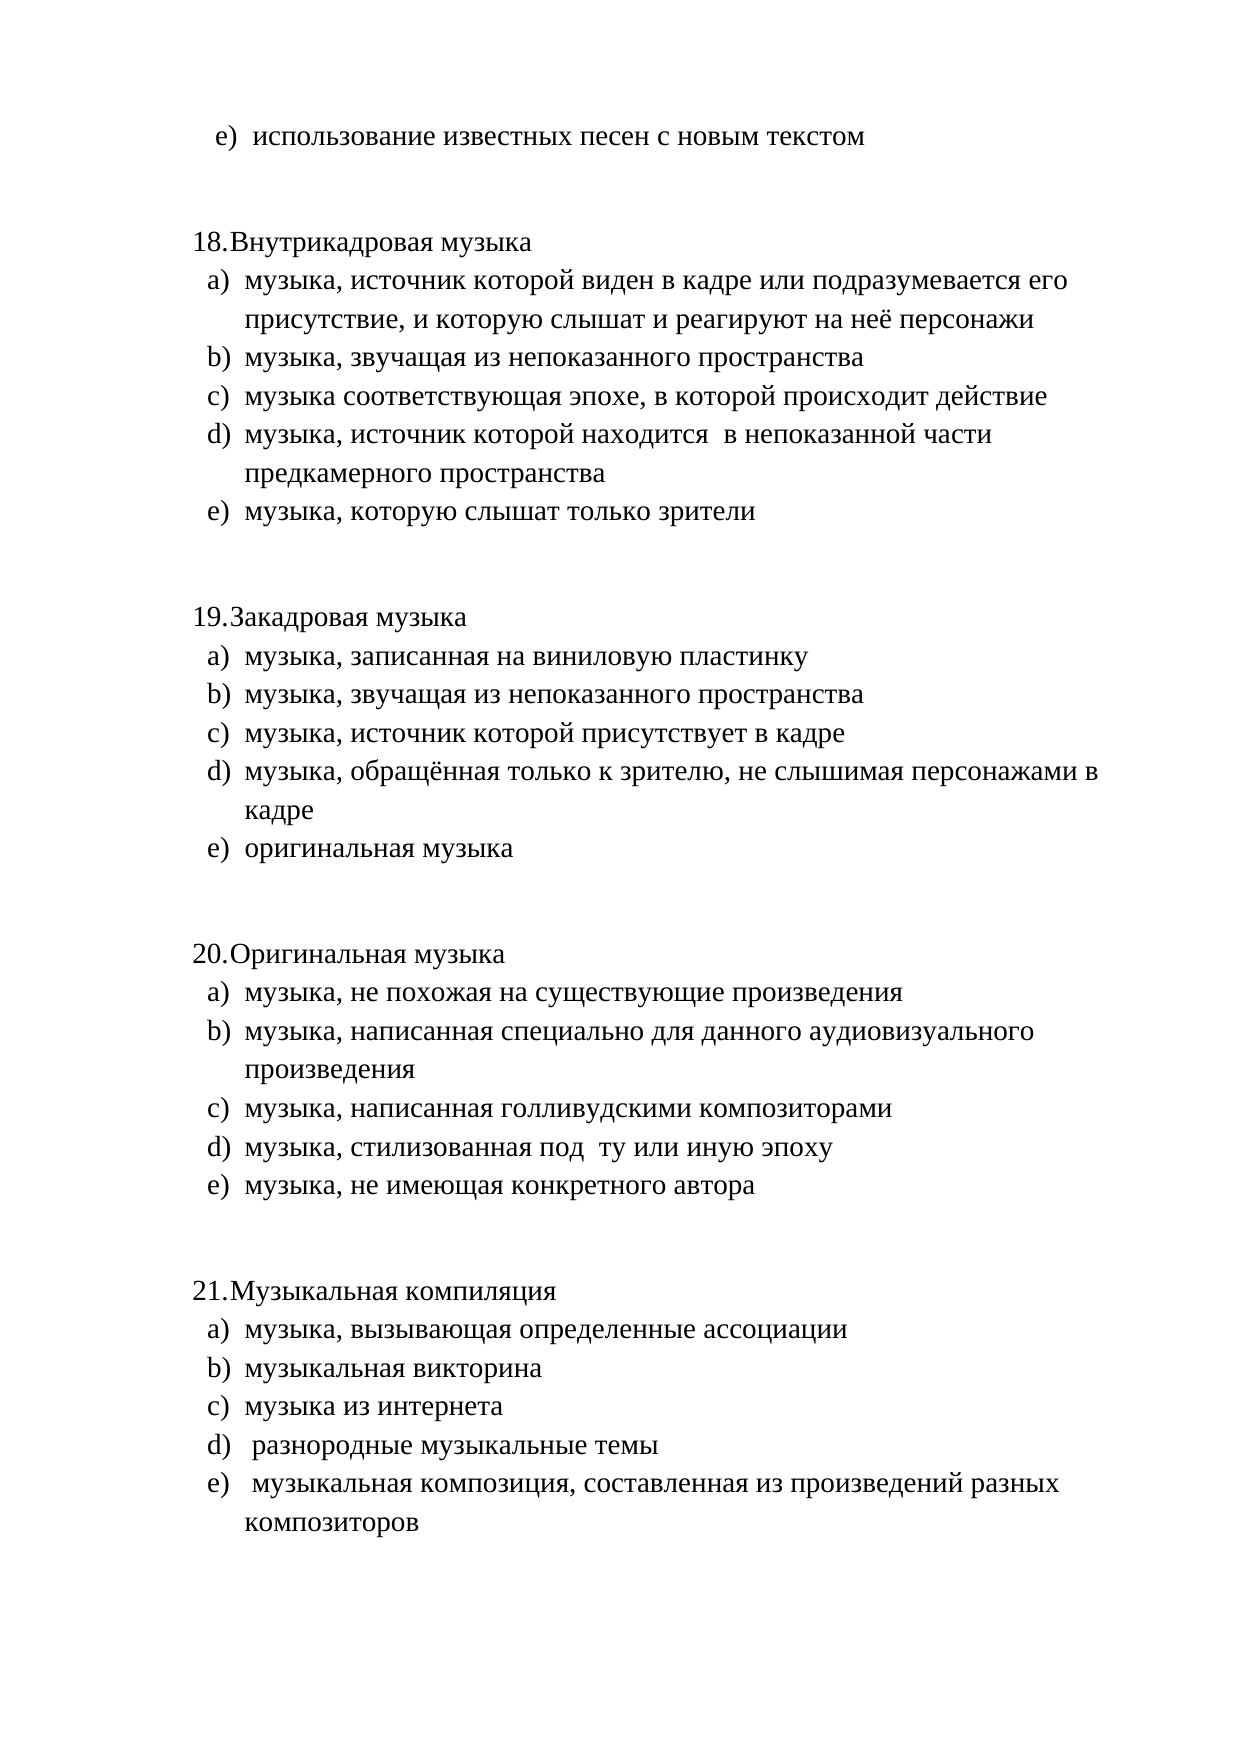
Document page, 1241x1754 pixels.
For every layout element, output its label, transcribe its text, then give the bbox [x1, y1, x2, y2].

list Музыкальная компиляция [192, 1273, 1152, 1306]
list музыкальная композиция, составленная из произведений разных композиторов [207, 1466, 1152, 1538]
list музыка, написанная специально для данного аудиовизуального произведения [207, 1013, 1152, 1085]
list музыка, источник которой виден в кадре или подразумевается его присутствие, и которую слышат и реагируют на неё персонажи [207, 262, 1152, 334]
list музыка, звучащая из непоказанного пространства [207, 339, 1152, 373]
list музыка из интернета [207, 1388, 1152, 1422]
list музыка, записанная на виниловую пластинку [207, 638, 1152, 671]
list музыка соответствующая эпохе, в которой происходит действие [207, 378, 1152, 411]
list оригинальная музыка [207, 830, 1152, 864]
list музыка, не имеющая конкретного автора [207, 1167, 1152, 1201]
list музыка, вызывающая определенные ассоциации [207, 1311, 1152, 1345]
list музыка, обращённая только к зрителю, не слышимая персонажами в кадре [207, 753, 1152, 825]
list Оригинальная музыка [192, 936, 1152, 969]
list музыка, источник которой присутствует в кадре [207, 715, 1152, 748]
list музыка, которую слышат только зрители [207, 493, 1152, 527]
list музыка, стилизованная под ту или иную эпоху [207, 1129, 1152, 1162]
list разнородные музыкальные темы [207, 1427, 1152, 1461]
list музыка, источник которой находится в непоказанной части предкамерного пространства [207, 416, 1152, 488]
list Внутрикадровая музыка [192, 224, 1152, 257]
list музыка, написанная голливудскими композиторами [207, 1090, 1152, 1124]
list Закадровая музыка [192, 599, 1152, 633]
list музыка, звучащая из непоказанного пространства [207, 676, 1152, 710]
list музыка, не похожая на существующие произведения [207, 974, 1152, 1008]
list использование известных песен с новым текстом [215, 118, 1152, 152]
list музыкальная викторина [207, 1350, 1152, 1383]
